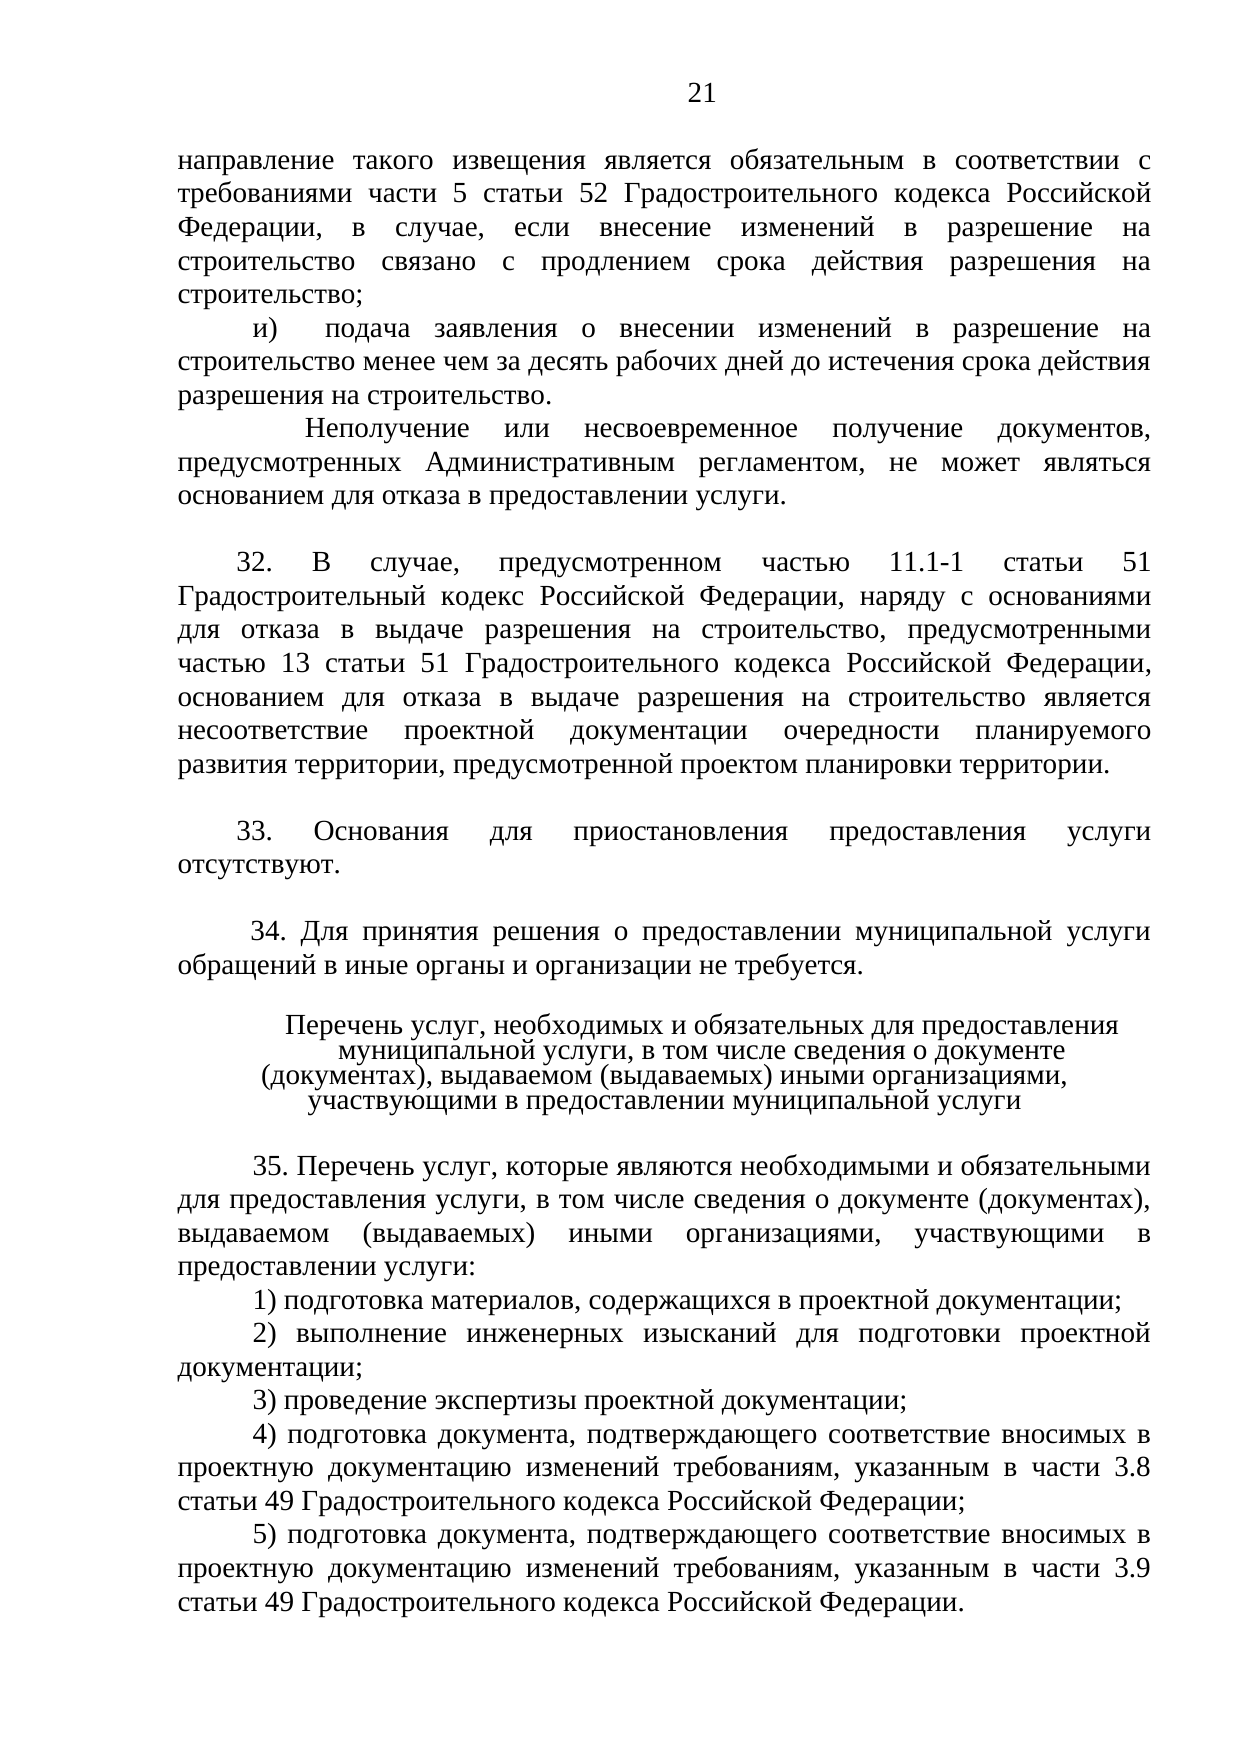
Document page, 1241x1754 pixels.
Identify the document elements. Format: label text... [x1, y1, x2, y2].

text 2) выполнение инженерных изысканий для подготовки проектной документации; [177, 1315, 1152, 1382]
text муниципальной услуги, в том числе сведения о документе (документах), выдаваемом (выдаваемых) иными организациями, участвующими в предоставлении муниципальной услуги [177, 1039, 1152, 1114]
text и) подача заявления о внесении изменений в разрешение на строительство менее чем за десять рабочих дней до истечения срока действия разрешения на строительство. [177, 310, 1152, 410]
text 5) подготовка документа, подтверждающего соответствие вносимых в проектную документацию изменений требованиям, указанным в части 3.9 статьи 49 Градостроительного кодекса Российской Федерации. [177, 1517, 1152, 1617]
text Неполучение или несвоевременное получение документов, предусмотренных Административным регламентом, не может являться основанием для отказа в предоставлении услуги. [177, 410, 1152, 511]
text 35. Перечень услуг, которые являются необходимыми и обязательными для предоставления услуги, в том числе сведения о документе (документах), выдаваемом (выдаваемых) иными организациями, участвующими в предоставлении услуги: [177, 1148, 1152, 1282]
text 4) подготовка документа, подтверждающего соответствие вносимых в проектную документацию изменений требованиям, указанным в части 3.8 статьи 49 Градостроительного кодекса Российской Федерации; [177, 1416, 1152, 1517]
text 1) подготовка материалов, содержащихся в проектной документации; [177, 1282, 1152, 1315]
text 33. Основания для приостановления предоставления услуги отсутствуют. [177, 813, 1152, 880]
text 32. В случае, предусмотренном частью 11.1-1 статьи 51 Градостроительный кодекс Российской Федерации, наряду с основаниями для отказа в выдаче разрешения на строительство, предусмотренными частью 13 статьи 51 Градостроительного кодекса Российской Федерации, основанием для отказа в выдаче разрешения на строительство является несоответствие проектной документации очередности планируемого развития территории, предусмотренной проектом планировки территории. [177, 544, 1152, 779]
text 3) проведение экспертизы проектной документации; [177, 1382, 1152, 1416]
text Перечень услуг, необходимых и обязательных для предоставления [177, 1014, 1152, 1039]
text 34. Для принятия решения о предоставлении муниципальной услуги обращений в иные органы и организации не требуется. [177, 913, 1152, 981]
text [177, 142, 1152, 310]
